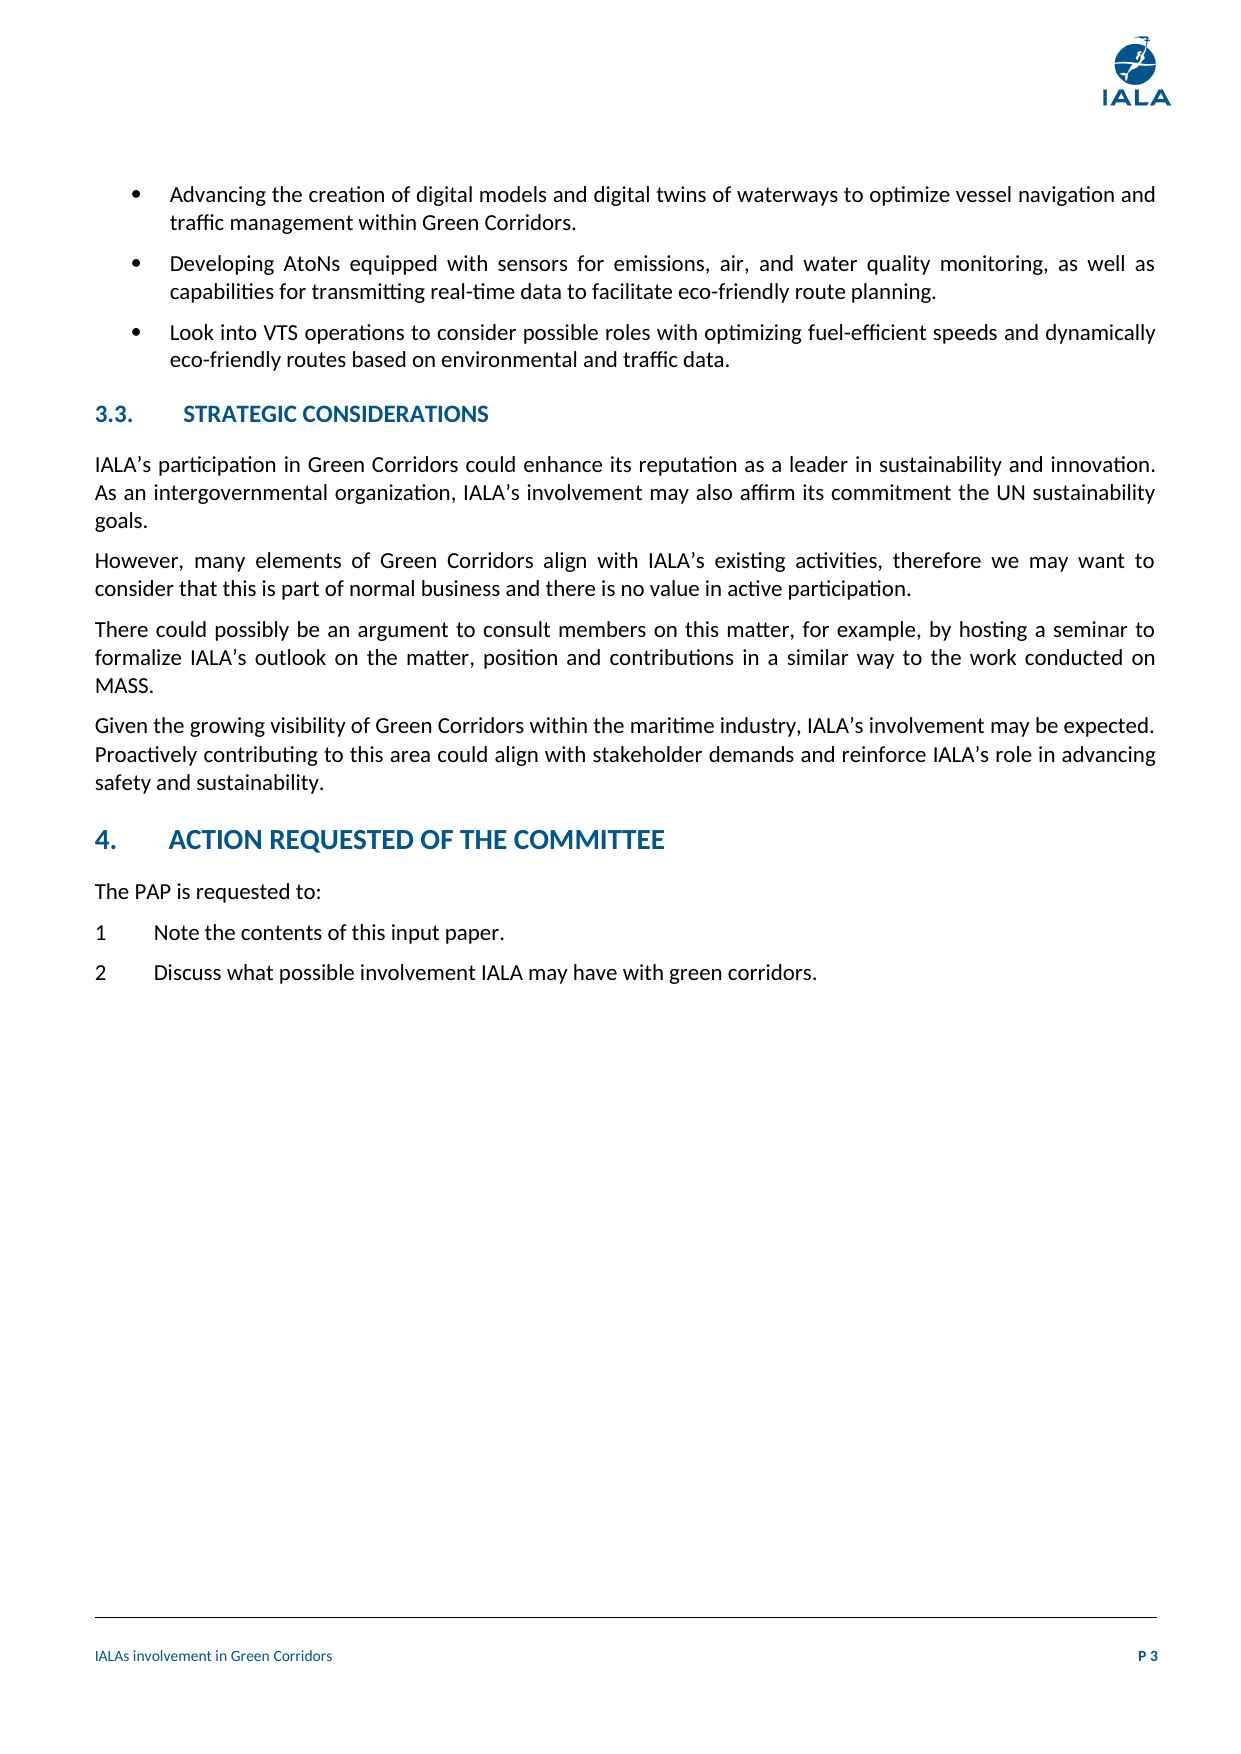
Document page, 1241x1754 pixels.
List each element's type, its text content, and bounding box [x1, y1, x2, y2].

picture [1087, 28, 1183, 121]
list Note the contents of this input paper. [94, 918, 1157, 946]
text There could possibly be an argument to consult members on this matter, for example, by hosting a seminar to formalize IALA’s outlook on the matter, position and contributions in a similar way to the work conducted on MASS. [94, 615, 1157, 699]
list Discuss what possible involvement IALA may have with green corridors. [94, 958, 1157, 986]
subtitle Strategic Considerations [94, 399, 1157, 429]
text IALA’s participation in Green Corridors could enhance its reputation as a leader in sustainability and innovation. As an intergovernmental organization, IALA’s involvement may also affirm its commitment the UN sustainability goals. [94, 450, 1157, 534]
list Look into VTS operations to consider possible roles with optimizing fuel-efficient speeds and dynamically eco-friendly routes based on environmental and traffic data. [132, 318, 1157, 374]
text Given the growing visibility of Green Corridors within the maritime industry, IALA’s involvement may be expected. Proactively contributing to this area could align with stakeholder demands and reinforce IALA’s role in advancing safety and sustainability. [94, 712, 1157, 796]
list Advancing the creation of digital models and digital twins of waterways to optimize vessel navigation and traffic management within Green Corridors. [132, 181, 1157, 237]
subtitle Action requested of the Committee [94, 821, 1157, 856]
text However, many elements of Green Corridors align with IALA’s existing activities, therefore we may want to consider that this is part of normal business and there is no value in active participation. [94, 547, 1157, 603]
list Developing AtoNs equipped with sensors for emissions, air, and water quality monitoring, as well as capabilities for transmitting real-time data to facilitate eco-friendly route planning. [132, 249, 1157, 305]
text The PAP is requested to: [94, 877, 1157, 905]
